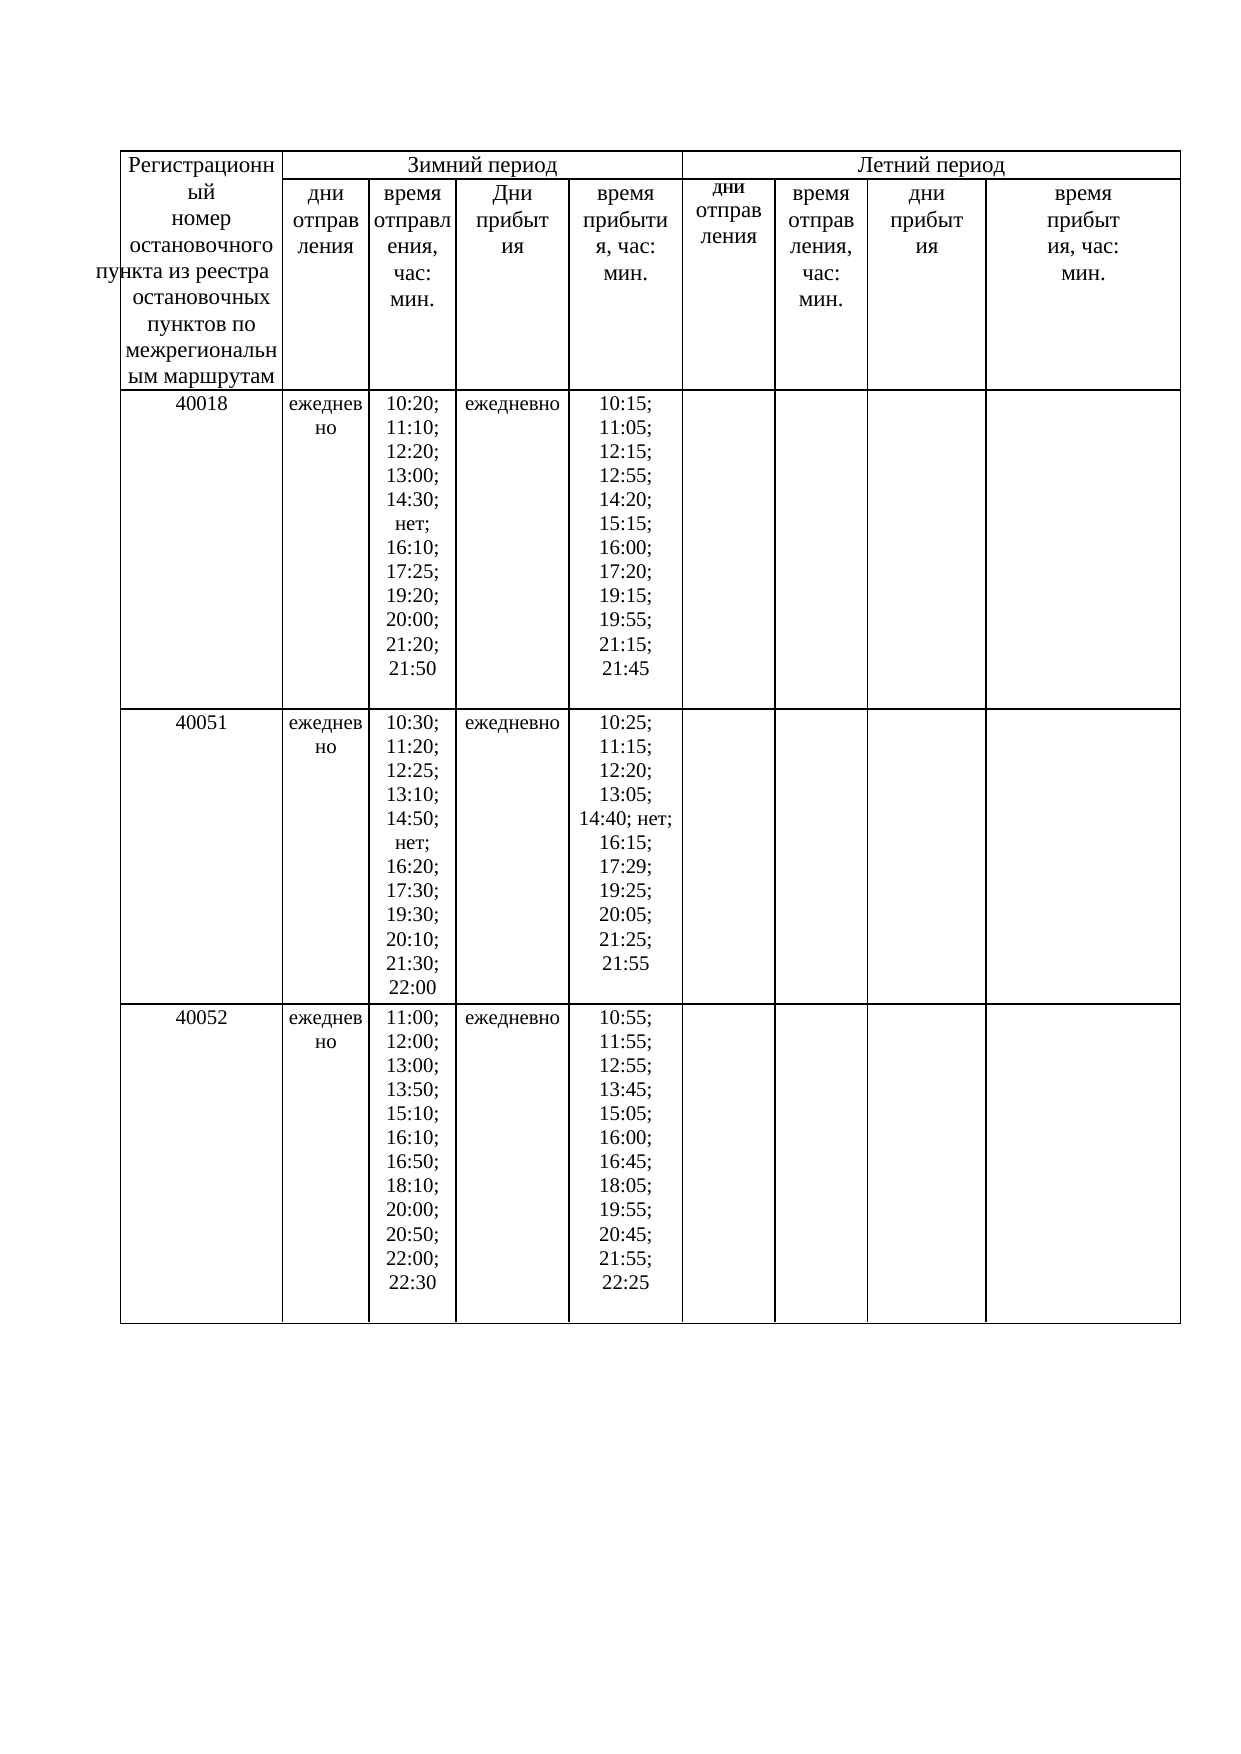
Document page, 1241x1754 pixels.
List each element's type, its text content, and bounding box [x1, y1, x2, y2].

table_cell [683, 710, 774, 1003]
table_cell 10:30; 11:20; 12:25; 13:10; 14:50; нет; 16:20; 17:30; 19:30; 20:10; 21:30; 22:00 [370, 710, 455, 1003]
table_cell время прибыт ия, час: мин. [987, 180, 1180, 389]
table_cell ежедневно [283, 710, 368, 1003]
table_cell ежедневно [457, 391, 568, 708]
table_header Регистрационный номер остановочного пункта из реестра остановочных пунктов по межрегиональным маршрутам регулярных перевозок [121, 152, 282, 389]
table_cell ежедневно [283, 1005, 368, 1322]
table_cell 10:15; 11:05; 12:15; 12:55; 14:20; 15:15; 16:00; 17:20; 19:15; 19:55; 21:15; 21:45 [570, 391, 682, 708]
table_header Летний период [683, 152, 1180, 178]
table_cell 10:25; 11:15; 12:20; 13:05; 14:40; нет; 16:15; 17:29; 19:25; 20:05; 21:25; 21:55 [570, 710, 682, 1003]
table_cell 10:55; 11:55; 12:55; 13:45; 15:05; 16:00; 16:45; 18:05; 19:55; 20:45; 21:55; 22:25 [570, 1005, 682, 1322]
table_cell дни прибыт ия [868, 180, 985, 389]
table_cell 40052 [121, 1005, 282, 1322]
table_cell [776, 1005, 867, 1322]
table_cell [776, 710, 867, 1003]
table_cell ежедневно [283, 391, 368, 708]
table_cell дни отправ ления [283, 180, 368, 389]
table_cell [683, 391, 774, 708]
table_cell ДНИ отправ ления [683, 180, 774, 389]
table_header Зимний период [283, 152, 682, 178]
table_cell время отправл ения, час: мин. [370, 180, 455, 389]
table_cell [868, 1005, 985, 1322]
table_cell ежедневно [457, 1005, 568, 1322]
table_cell [683, 1005, 774, 1322]
table_cell [987, 391, 1180, 708]
table_cell Дни прибыт ия [457, 180, 568, 389]
table_cell время прибыти я, час: мин. [570, 180, 682, 389]
table_cell [987, 1005, 1180, 1322]
table_cell [987, 710, 1180, 1003]
table_cell время отправ ления, час: мин. [776, 180, 867, 389]
table_cell 10:20; 11:10; 12:20; 13:00; 14:30; нет; 16:10; 17:25; 19:20; 20:00; 21:20; 21:50 [370, 391, 455, 708]
table_cell [868, 391, 985, 708]
table_cell [868, 710, 985, 1003]
table_cell ежедневно [457, 710, 568, 1003]
table_cell 40018 [121, 391, 282, 708]
table_cell 11:00; 12:00; 13:00; 13:50; 15:10; 16:10; 16:50; 18:10; 20:00; 20:50; 22:00; 22:30 [370, 1005, 455, 1322]
table_cell 40051 [121, 710, 282, 1003]
table_cell [776, 391, 867, 708]
